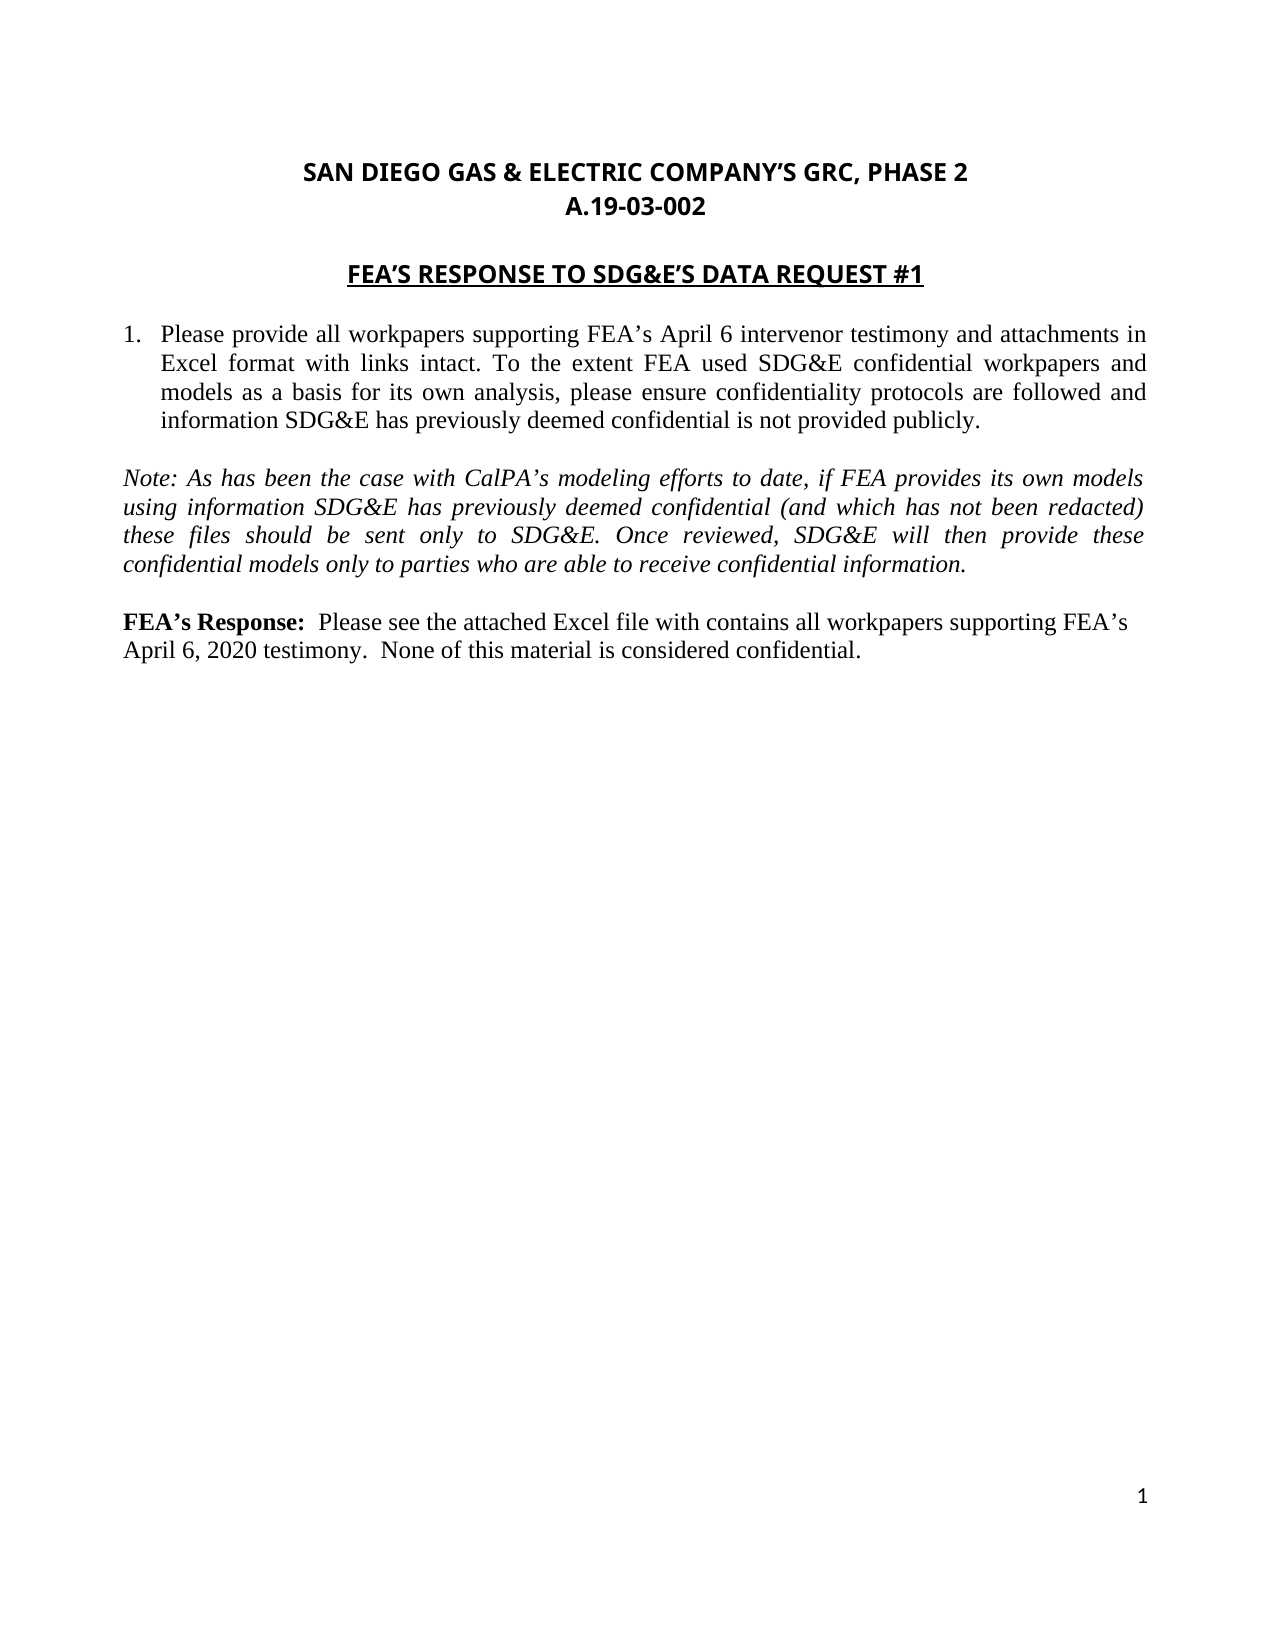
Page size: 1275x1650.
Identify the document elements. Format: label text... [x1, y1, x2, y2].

text FEA’s Response: Please see the attached Excel file with contains all workpapers supporting FEA’s April 6, 2020 testimony. None of this material is considered confidential. [123, 607, 1148, 664]
text San Diego Gas & Electric company’s GRC, Phase 2 [123, 154, 1148, 188]
list Note: As has been the case with CalPA’s modeling efforts to date, if FEA provides its own models using information SDG&E has previously deemed confidential (and which has not been redacted) these files should be sent only to SDG&E. Once reviewed, SDG&E will then provide these confidential models only to parties who are able to receive confidential information. [123, 463, 1148, 578]
text A.19-03-002 [123, 188, 1148, 222]
list Please provide all workpapers supporting FEA’s April 6 intervenor testimony and attachments in Excel format with links intact. To the extent FEA used SDG&E confidential workpapers and models as a basis for its own analysis, please ensure confidentiality protocols are followed and information SDG&E has previously deemed confidential is not provided publicly. [123, 319, 1148, 434]
text FEA’s Response to SDG&E’s Data Request #1 [123, 256, 1148, 290]
